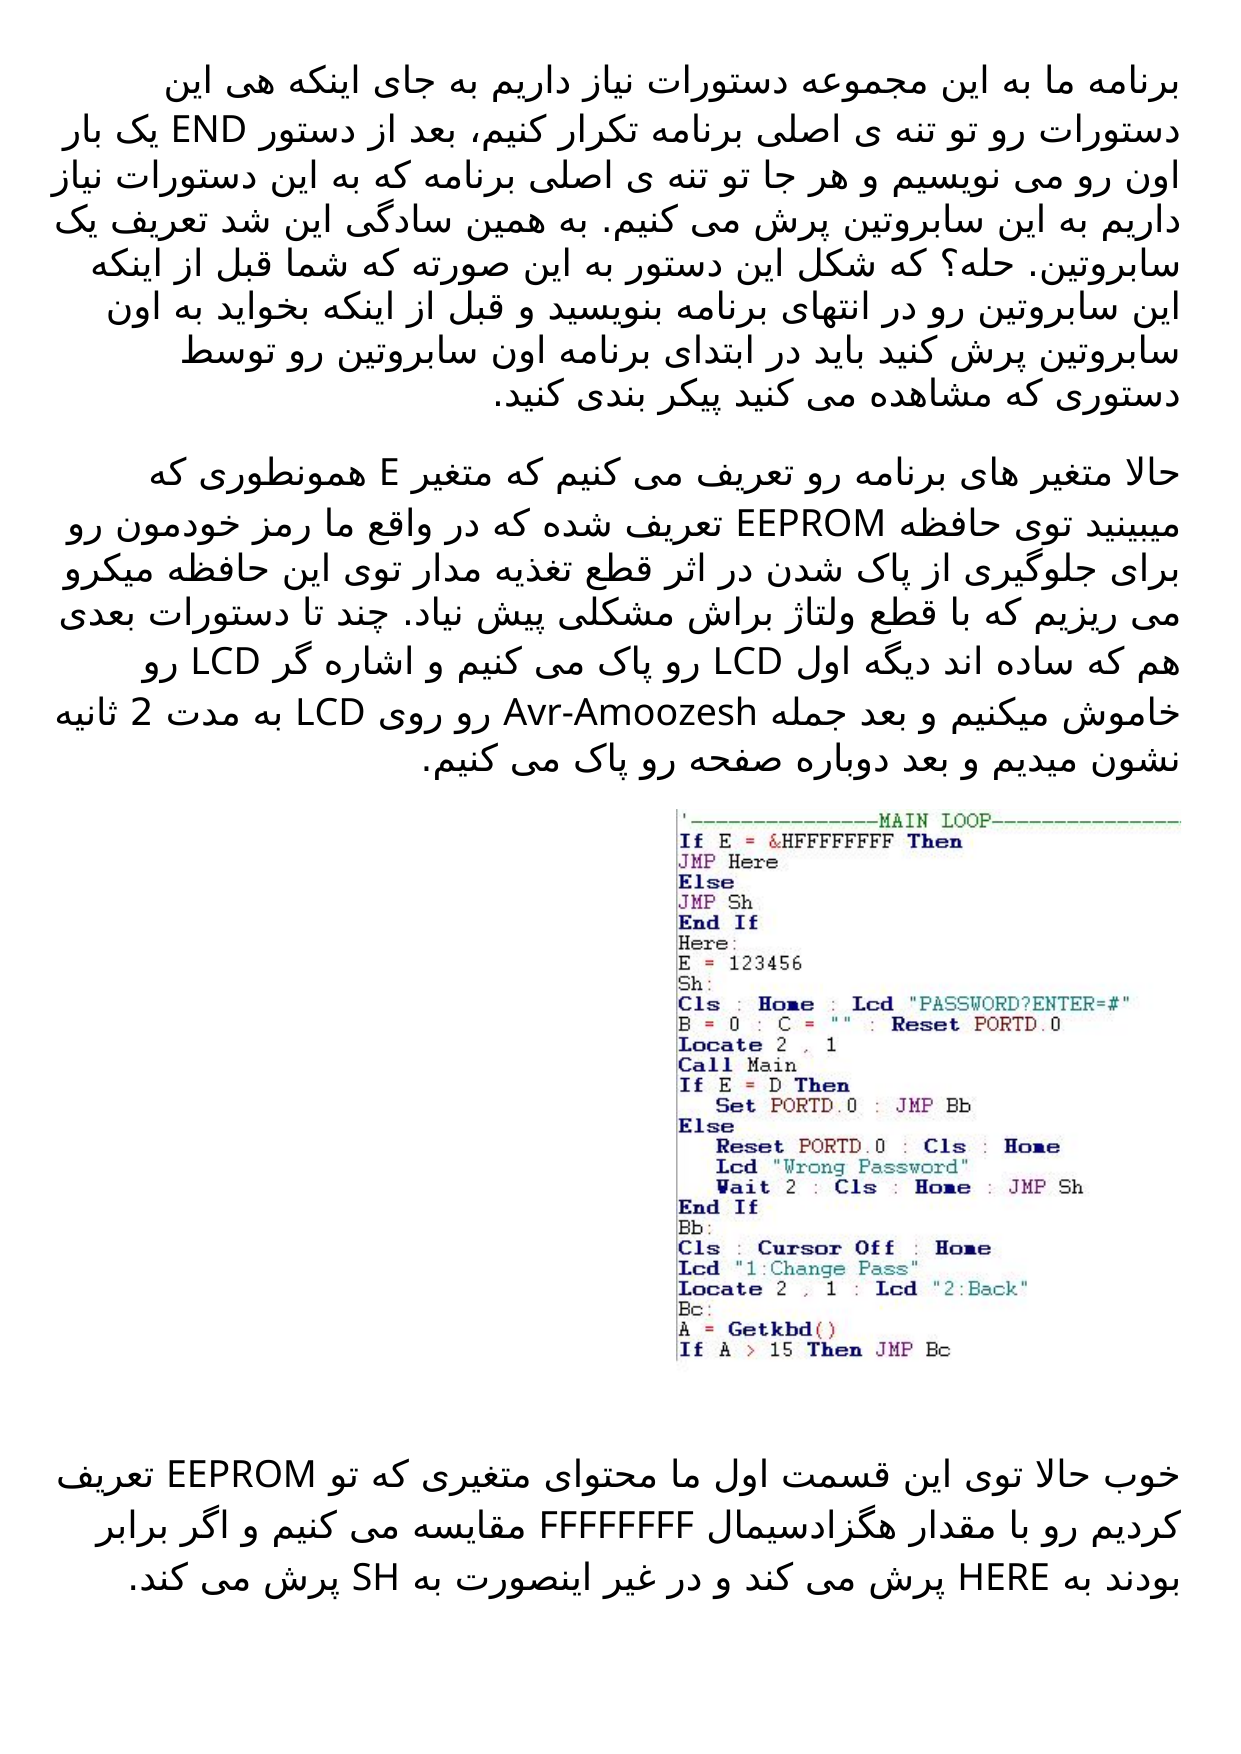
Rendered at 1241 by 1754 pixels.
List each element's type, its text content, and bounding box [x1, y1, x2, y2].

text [44, 59, 1181, 416]
picture [676, 809, 1182, 1419]
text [44, 1448, 1181, 1601]
text حالا متغیر های برنامه رو تعریف می کنیم که متغیر E همونطوری که میبینید توی حافظه EEPROM تعریف شده که در واقع ما رمز خودمون رو برای جلوگیری از پاک شدن در اثر قطع تغذیه مدار توی این حافظه میکرو می ریزیم که با قطع ولتاژ براش مشکلی پیش نیاد. چند تا دستورات بعدی هم که ساده اند دیگه اول LCD رو پاک می کنیم و اشاره گر LCD رو خاموش میکنیم و بعد جمله Avr-Amoozesh رو روی LCD به مدت 2 ثانیه نشون میدیم و بعد دوباره صفحه رو پاک می کنیم. [44, 445, 1181, 780]
